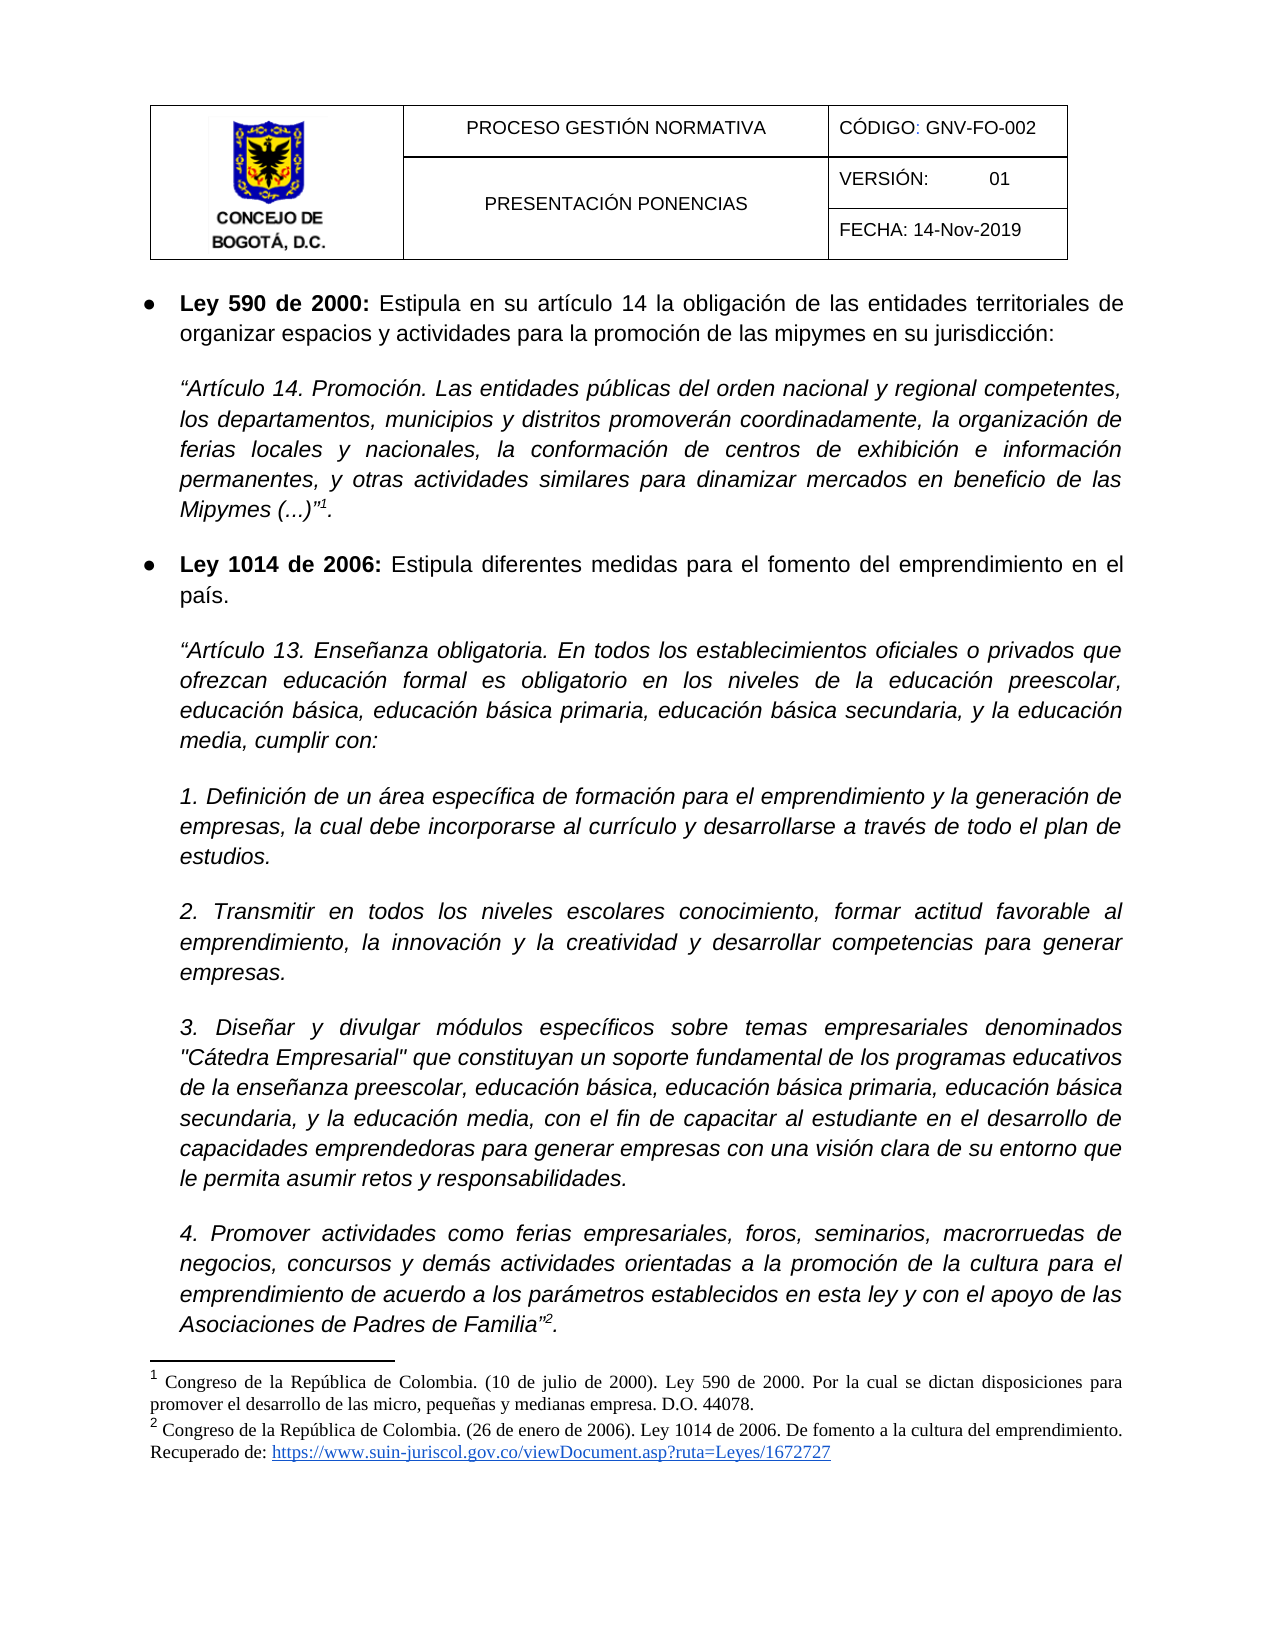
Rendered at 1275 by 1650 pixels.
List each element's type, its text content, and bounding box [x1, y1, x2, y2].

text “Artículo 14. Promoción. Las entidades públicas del orden nacional y regional competentes, los departamentos, municipios y distritos promoverán coordinadamente, la organización de ferias locales y nacionales, la conformación de centros de exhibición e información permanentes, y otras actividades similares para dinamizar mercados en beneficio de las Mipymes (...)”. [179, 375, 1125, 522]
text 4. Promover actividades como ferias empresariales, foros, seminarios, macrorruedas de negocios, concursos y demás actividades orientadas a la promoción de la cultura para el emprendimiento de acuerdo a los parámetros establecidos en esta ley y con el apoyo de las Asociaciones de Padres de Familia”. [179, 1220, 1125, 1337]
picture [207, 115, 329, 254]
text 1. Definición de un área específica de formación para el emprendimiento y la generación de empresas, la cual debe incorporarse al currículo y desarrollarse a través de todo el plan de estudios. [179, 783, 1125, 869]
text 3. Diseñar y divulgar módulos específicos sobre temas empresariales denominados "Cátedra Empresarial" que constituyan un soporte fundamental de los programas educativos de la enseñanza preescolar, educación básica, educación básica primaria, educación básica secundaria, y la educación media, con el fin de capacitar al estudiante en el desarrollo de capacidades emprendedoras para generar empresas con una visión clara de su entorno que le permita asumir retos y responsabilidades. [179, 1014, 1125, 1191]
list Ley 590 de 2000: Estipula en su artículo 14 la obligación de las entidades territoriales de organizar espacios y actividades para la promoción de las mipymes en su jurisdicción: [142, 290, 1125, 346]
text “Artículo 13. Enseñanza obligatoria. En todos los establecimientos oficiales o privados que ofrezcan educación formal es obligatorio en los niveles de la educación preescolar, educación básica, educación básica primaria, educación básica secundaria, y la educación media, cumplir con: [179, 637, 1125, 754]
list Ley 1014 de 2006: Estipula diferentes medidas para el fomento del emprendimiento en el país. [142, 551, 1125, 608]
text 2. Transmitir en todos los niveles escolares conocimiento, formar actitud favorable al emprendimiento, la innovación y la creatividad y desarrollar competencias para generar empresas. [179, 898, 1125, 985]
